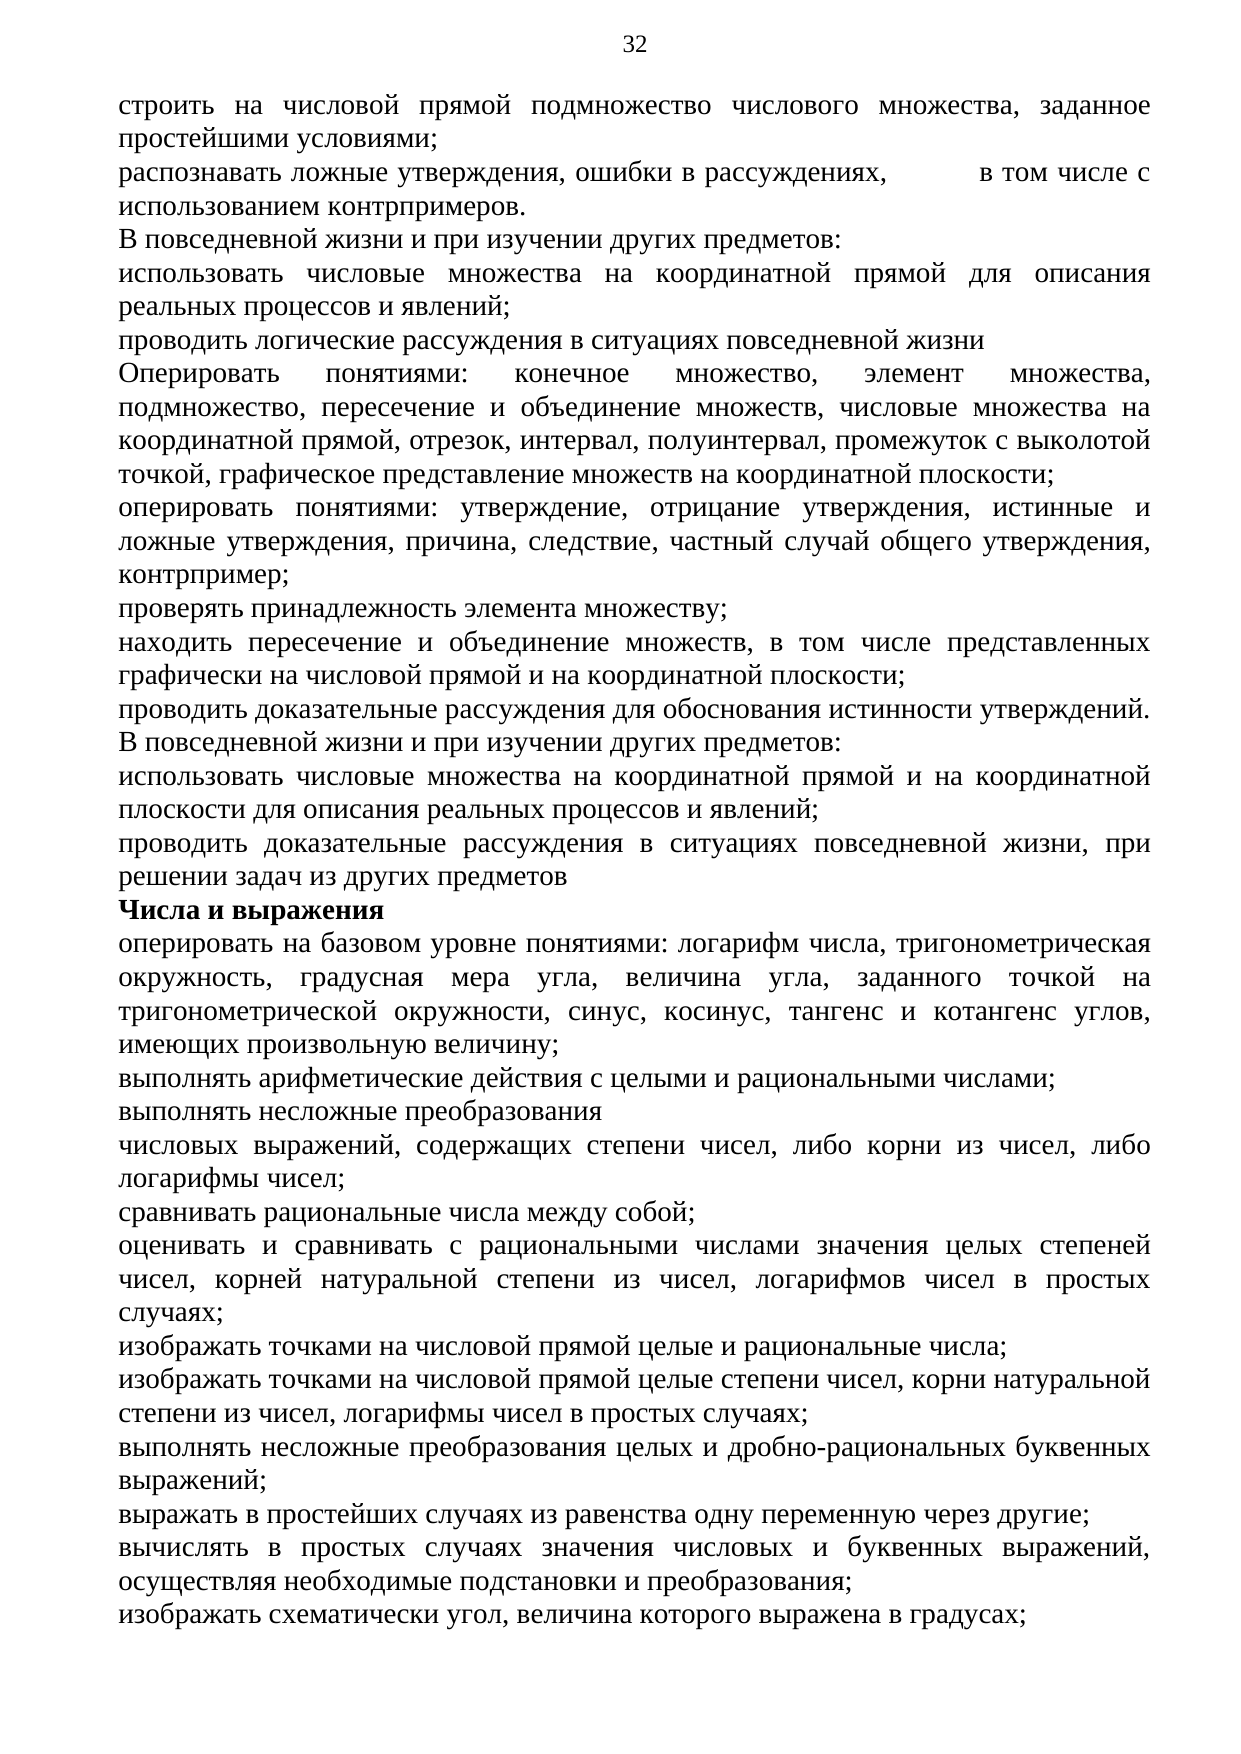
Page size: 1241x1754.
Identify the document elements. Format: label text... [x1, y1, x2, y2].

text строить на числовой прямой подмножество числового множества, заданное простейшими условиями; [118, 87, 1152, 154]
text использовать числовые множества на координатной прямой для описания реальных процессов и явлений; [118, 255, 1152, 322]
text изображать точками на числовой прямой целые степени чисел, корни натуральной степени из чисел, логарифмы чисел в простых случаях; [118, 1362, 1152, 1429]
text оперировать понятиями: утверждение, отрицание утверждения, истинные и ложные утверждения, причина, следствие, частный случай общего утверждения, контрпример; [118, 489, 1152, 590]
text В повседневной жизни и при изучении других предметов: [118, 221, 1152, 255]
text вычислять в простых случаях значения числовых и буквенных выражений, осуществляя необходимые подстановки и преобразования; [118, 1529, 1152, 1596]
text находить пересечение и объединение множеств, в том числе представленных графически на числовой прямой и на координатной плоскости; [118, 624, 1152, 691]
text сравнивать рациональные числа между собой; [118, 1194, 1152, 1227]
text числовых выражений, содержащих степени чисел, либо корни из чисел, либо логарифмы чисел; [118, 1127, 1152, 1194]
text выполнять арифметические действия с целыми и рациональными числами; [118, 1060, 1152, 1093]
text распознавать ложные утверждения, ошибки в рассуждениях, в том числе с использованием контрпримеров. [118, 154, 1152, 221]
text оперировать на базовом уровне понятиями: логарифм числа, тригонометрическая окружность, градусная мера угла, величина угла, заданного точкой на тригонометрической окружности, синус, косинус, тангенс и котангенс углов, имеющих произвольную величину; [118, 926, 1152, 1060]
text Оперировать понятиями: конечное множество, элемент множества, подмножество, пересечение и объединение множеств, числовые множества на координатной прямой, отрезок, интервал, полуинтервал, промежуток с выколотой точкой, графическое представление множеств на координатной плоскости; [118, 355, 1152, 489]
text проводить доказательные рассуждения в ситуациях повседневной жизни, при решении задач из других предметов [118, 825, 1152, 892]
text выполнять несложные преобразования целых и дробно-рациональных буквенных выражений; [118, 1429, 1152, 1496]
text проводить логические рассуждения в ситуациях повседневной жизни [118, 322, 1152, 355]
text В повседневной жизни и при изучении других предметов: [118, 724, 1152, 758]
text изображать схематически угол, величина которого выражена в градусах; [118, 1596, 1152, 1630]
text выражать в простейших случаях из равенства одну переменную через другие; [118, 1496, 1152, 1529]
text оценивать и сравнивать с рациональными числами значения целых степеней чисел, корней натуральной степени из чисел, логарифмов чисел в простых случаях; [118, 1227, 1152, 1328]
text изображать точками на числовой прямой целые и рациональные числа; [118, 1328, 1152, 1362]
text использовать числовые множества на координатной прямой и на координатной плоскости для описания реальных процессов и явлений; [118, 758, 1152, 825]
text проводить доказательные рассуждения для обоснования истинности утверждений. [118, 691, 1152, 724]
text Числа и выражения [118, 892, 1152, 926]
text проверять принадлежность элемента множеству; [118, 590, 1152, 624]
text выполнять несложные преобразования [118, 1093, 1152, 1127]
